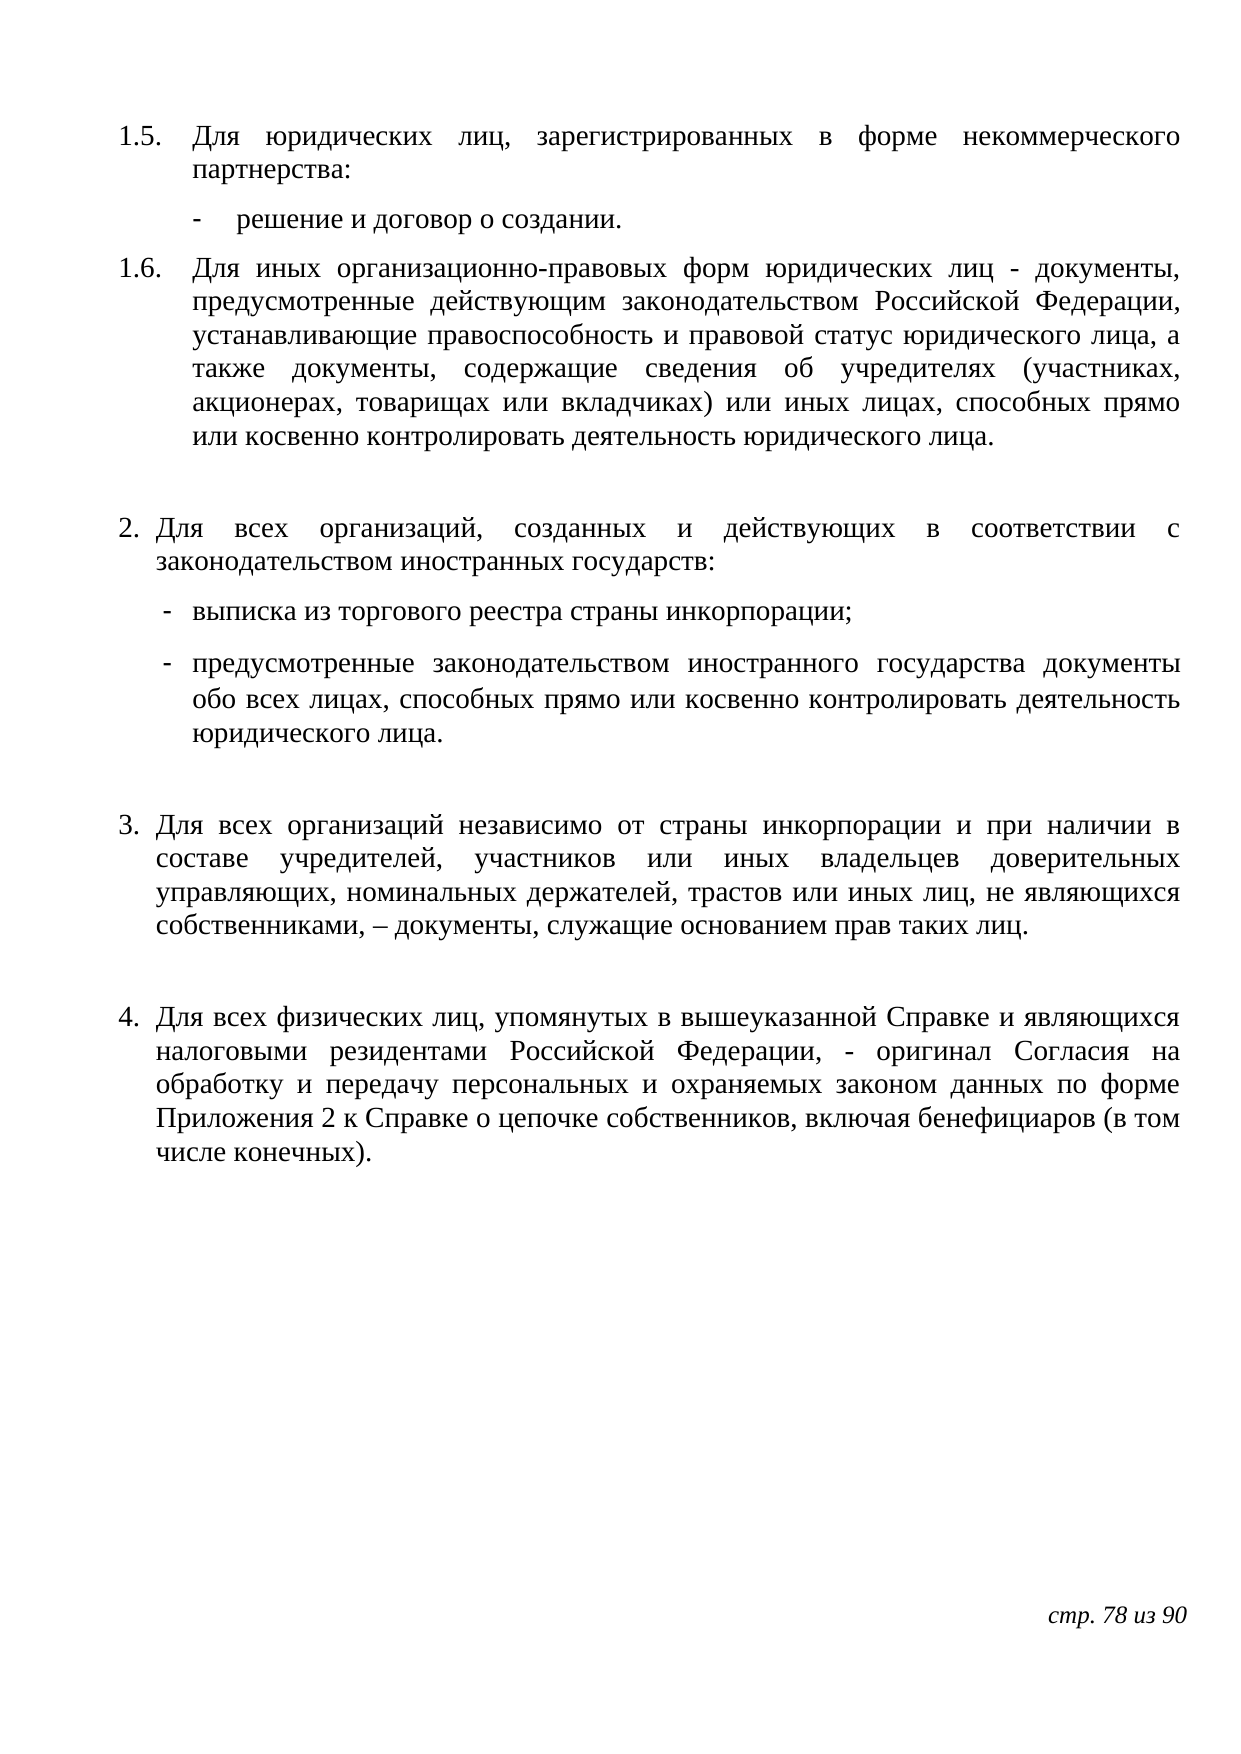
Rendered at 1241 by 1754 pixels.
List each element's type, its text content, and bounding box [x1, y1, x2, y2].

list Для всех организаций, созданных и действующих в соответствии с законодательством иностранных государств: [118, 510, 1181, 577]
list Для иных организационно-правовых форм юридических лиц - документы, предусмотренные действующим законодательством Российской Федерации, устанавливающие правоспособность и правовой статус юридического лица, а также документы, содержащие сведения об учредителях (участниках, акционерах, товарищах или вкладчиках) или иных лицах, способных прямо или косвенно контролировать деятельность юридического лица. [118, 250, 1181, 451]
list Для юридических лиц, зарегистрированных в форме некоммерческого партнерства: [118, 118, 1181, 185]
list Для всех организаций независимо от страны инкорпорации и при наличии в составе учредителей, участников или иных владельцев доверительных управляющих, номинальных держателей, трастов или иных лиц, не являющихся собственниками, – документы, служащие основанием прав таких лиц. [118, 807, 1181, 941]
list предусмотренные законодательством иностранного государства документы обо всех лицах, способных прямо или косвенно контролировать деятельность юридического лица. [162, 641, 1181, 748]
list выписка из торгового реестра страны инкорпорации; [162, 589, 1181, 629]
list Для всех физических лиц, упомянутых в вышеуказанной Справке и являющихся налоговыми резидентами Российской Федерации, - оригинал Согласия на обработку и передачу персональных и охраняемых законом данных по форме Приложения 2 к Справке о цепочке собственников, включая бенефициаров (в том числе конечных). [118, 999, 1181, 1167]
list решение и договор о создании. [192, 198, 1181, 237]
